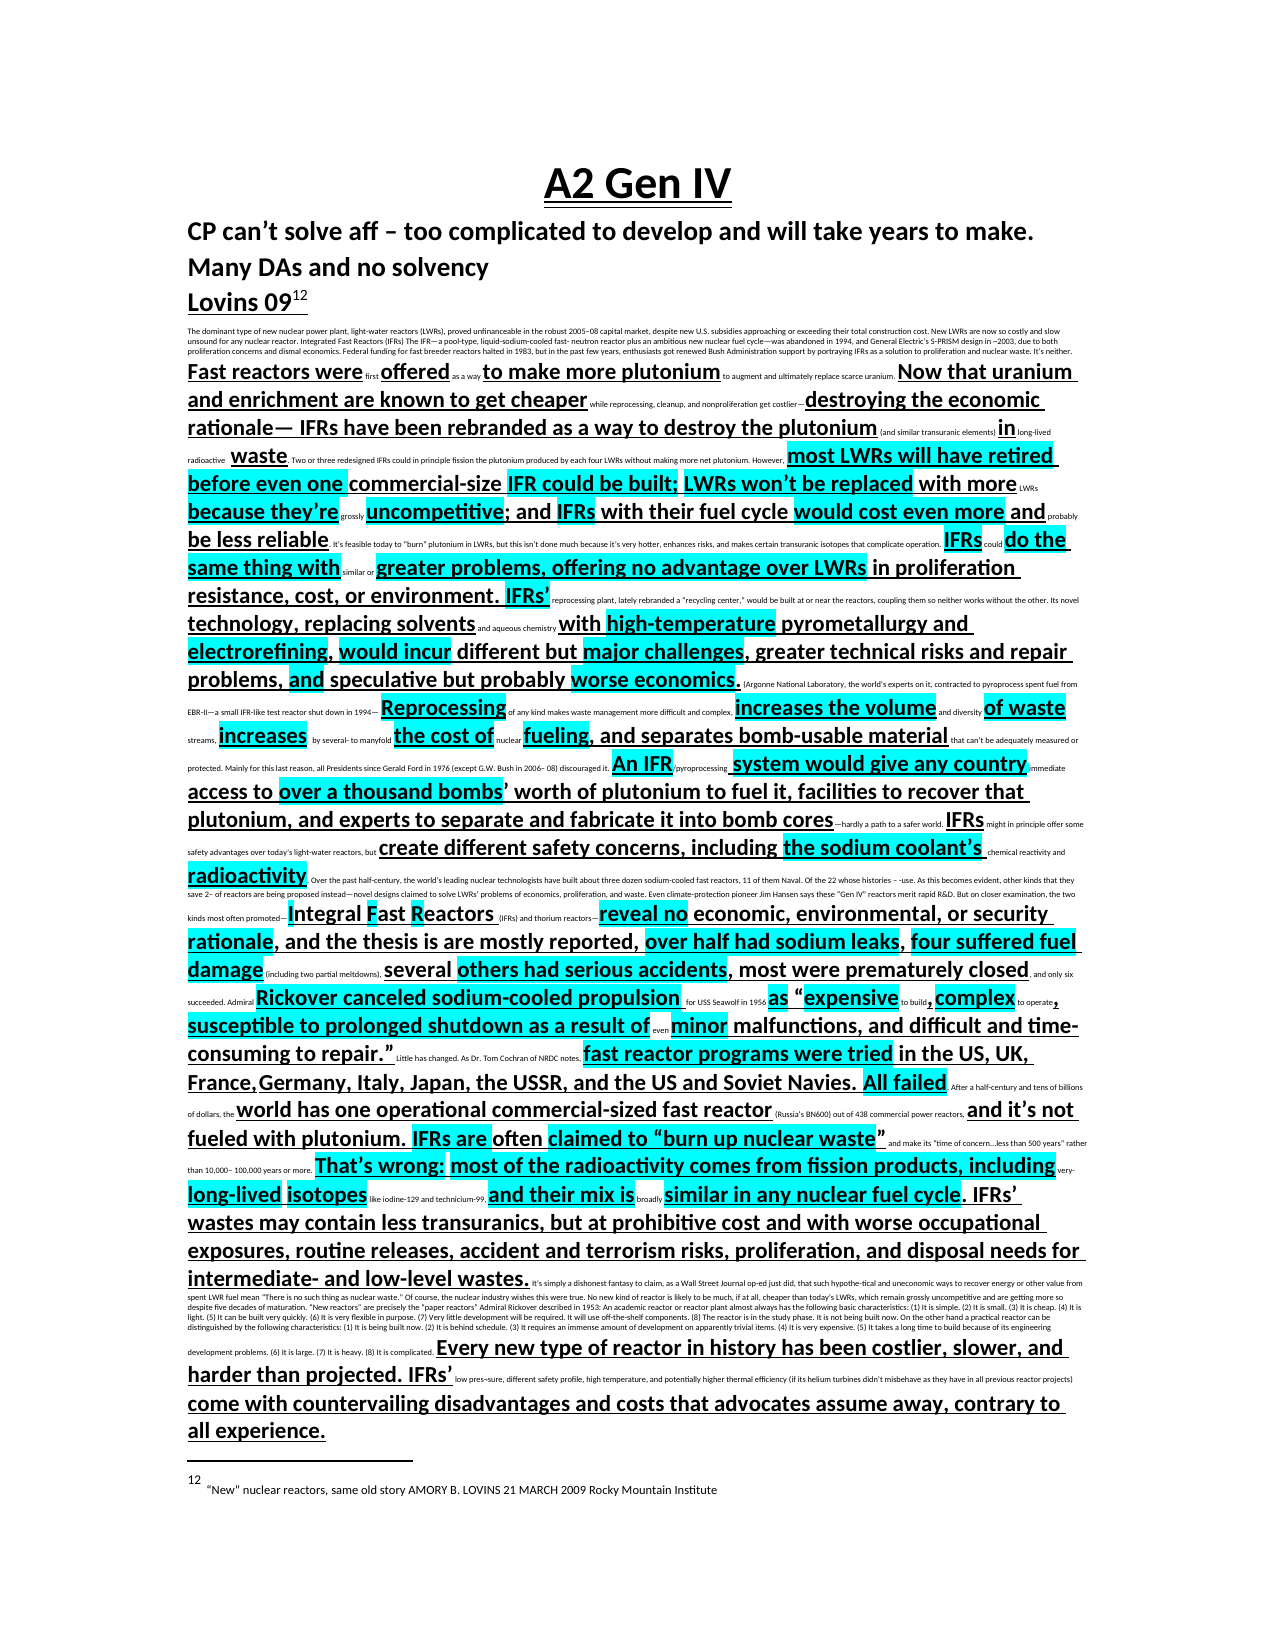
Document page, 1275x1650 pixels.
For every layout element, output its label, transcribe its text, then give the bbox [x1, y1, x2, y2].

subtitle CP can’t solve aff – too complicated to develop and will take years to make. Many DAs and no solvency Lovins 09 [187, 214, 1087, 318]
text The dominant type of new nuclear power plant, light-water reactors (LWRs), proved unfinanceable in the robust 2005–08 capital market, despite new U.S. subsidies approaching or exceeding their total construction cost. New LWRs are now so costly and slow unsound for any nuclear reactor. Integrated Fast Reactors (IFRs) The IFR—a pool-type, liquid-sodium-cooled fast- neutron reactor plus an ambitious new nuclear fuel cycle—was abandoned in 1994, and General Electric’s S-PRISM design in ~2003, due to both proliferation concerns and dismal economics. Federal funding for fast breeder reactors halted in 1983, but in the past few years, enthusiasts got renewed Bush Administration support by portraying IFRs as a solution to proliferation and nuclear waste. It’s neither. Fast reactors were first offered as a way to make more plutonium to augment and ultimately replace scarce uranium. Now that uranium and enrichment are known to get cheaper while reprocessing, cleanup, and nonproliferation get costlier—destroying the economic rationale— IFRs have been rebranded as a way to destroy the plutonium (and similar transuranic elements) in long-lived radioactive waste. Two or three redesigned IFRs could in principle fission the plutonium produced by each four LWRs without making more net plutonium. However, most LWRs will have retired before even one commercial-size IFR could be built; LWRs won’t be replaced with more LWRs because they’re grossly uncompetitive; and IFRs with their fuel cycle would cost even more and probably be less reliable. It’s feasible today to “burn” plutonium in LWRs, but this isn’t done much because it’s very hotter, enhances risks, and makes certain transuranic isotopes that complicate operation. IFRs could do the same thing with similar or greater problems, offering no advantage over LWRs in proliferation resistance, cost, or environment. IFRs’ reprocessing plant, lately rebranded a “recycling center,” would be built at or near the reactors, coupling them so neither works without the other. Its novel technology, replacing solvents and aqueous chemistry with high-temperature pyrometallurgy and electrorefining, would incur different but major challenges, greater technical risks and repair problems, and speculative but probably worse economics. (Argonne National Laboratory, the world’s experts on it, contracted to pyroprocess spent fuel from EBR-II—a small IFR-like test reactor shut down in 1994— Reprocessing of any kind makes waste management more difficult and complex, increases the volume and diversity of waste streams, increases by several- to manyfold the cost of nuclear fueling, and separates bomb-usable material that can’t be adequately measured or protected. Mainly for this last reason, all Presidents since Gerald Ford in 1976 (except G.W. Bush in 2006– 08) discouraged it. An IFR/pyroprocessing system would give any country immediate access to over a thousand bombs’ worth of plutonium to fuel it, facilities to recover that plutonium, and experts to separate and fabricate it into bomb cores—hardly a path to a safer world. IFRs might in principle offer some safety advantages over today’s light-water reactors, but create different safety concerns, including the sodium coolant’s chemical reactivity and radioactivity. Over the past half-century, the world’s leading nuclear technologists have built about three dozen sodium-cooled fast reactors, 11 of them Naval. Of the 22 whose histories – -use. As this becomes evident, other kinds that they save 2– of reactors are being proposed instead—novel designs claimed to solve LWRs’ problems of economics, proliferation, and waste. Even climate-protection pioneer Jim Hansen says these “Gen IV” reactors merit rapid R&D. But on closer examination, the two kinds most often promoted—Integral Fast Reactors (IFRs) and thorium reactors—reveal no economic, environmental, or security rationale, and the thesis is are mostly reported, over half had sodium leaks, four suffered fuel damage (including two partial meltdowns), several others had serious accidents, most were prematurely closed, and only six succeeded. Admiral Rickover canceled sodium-cooled propulsion for USS Seawolf in 1956 as “expensive to build, complex to operate, susceptible to prolonged shutdown as a result of even minor malfunctions, and difficult and time-consuming to repair.” Little has changed. As Dr. Tom Cochran of NRDC notes, fast reactor programs were tried in the US, UK, France, Germany, Italy, Japan, the USSR, and the US and Soviet Navies. All failed. After a half-century and tens of billions of dollars, the world has one operational commercial-sized fast reactor (Russia’s BN600) out of 438 commercial power reactors, and it’s not fueled with plutonium. IFRs are often claimed to “burn up nuclear waste” and make its “time of concern...less than 500 years” rather than 10,000– 100,000 years or more. That’s wrong: most of the radioactivity comes from fission products, including very-long-lived isotopes like iodine-129 and technicium-99, and their mix is broadly similar in any nuclear fuel cycle. IFRs’ wastes may contain less transuranics, but at prohibitive cost and with worse occupational exposures, routine releases, accident and terrorism risks, proliferation, and disposal needs for intermediate- and low-level wastes. It’s simply a dishonest fantasy to claim, as a Wall Street Journal op-ed just did, that such hypothe-tical and uneconomic ways to recover energy or other value from spent LWR fuel mean “There is no such thing as nuclear waste.” Of course, the nuclear industry wishes this were true. No new kind of reactor is likely to be much, if at all, cheaper than today’s LWRs, which remain grossly uncompetitive and are getting more so despite five decades of maturation. “New reactors” are precisely the “paper reactors” Admiral Rickover described in 1953: An academic reactor or reactor plant almost always has the following basic characteristics: (1) It is simple. (2) It is small. (3) It is cheap. (4) It is light. (5) It can be built very quickly. (6) It is very flexible in purpose. (7) Very little development will be required. It will use off-the-shelf components. (8) The reactor is in the study phase. It is not being built now. On the other hand a practical reactor can be distinguished by the following characteristics: (1) It is being built now. (2) It is behind schedule. (3) It requires an immense amount of development on apparently trivial items. (4) It is very expensive. (5) It takes a long time to build because of its engineering development problems. (6) It is large. (7) It is heavy. (8) It is complicated. Every new type of reactor in history has been costlier, slower, and harder than projected. IFRs’ low pres¬sure, different safety profile, high temperature, and potentially higher thermal efficiency (if its helium turbines didn’t misbehave as they have in all previous reactor projects) come with countervailing disadvantages and costs that advocates assume away, contrary to all experience. [187, 326, 1087, 1445]
subtitle A2 Gen IV [187, 154, 1087, 210]
